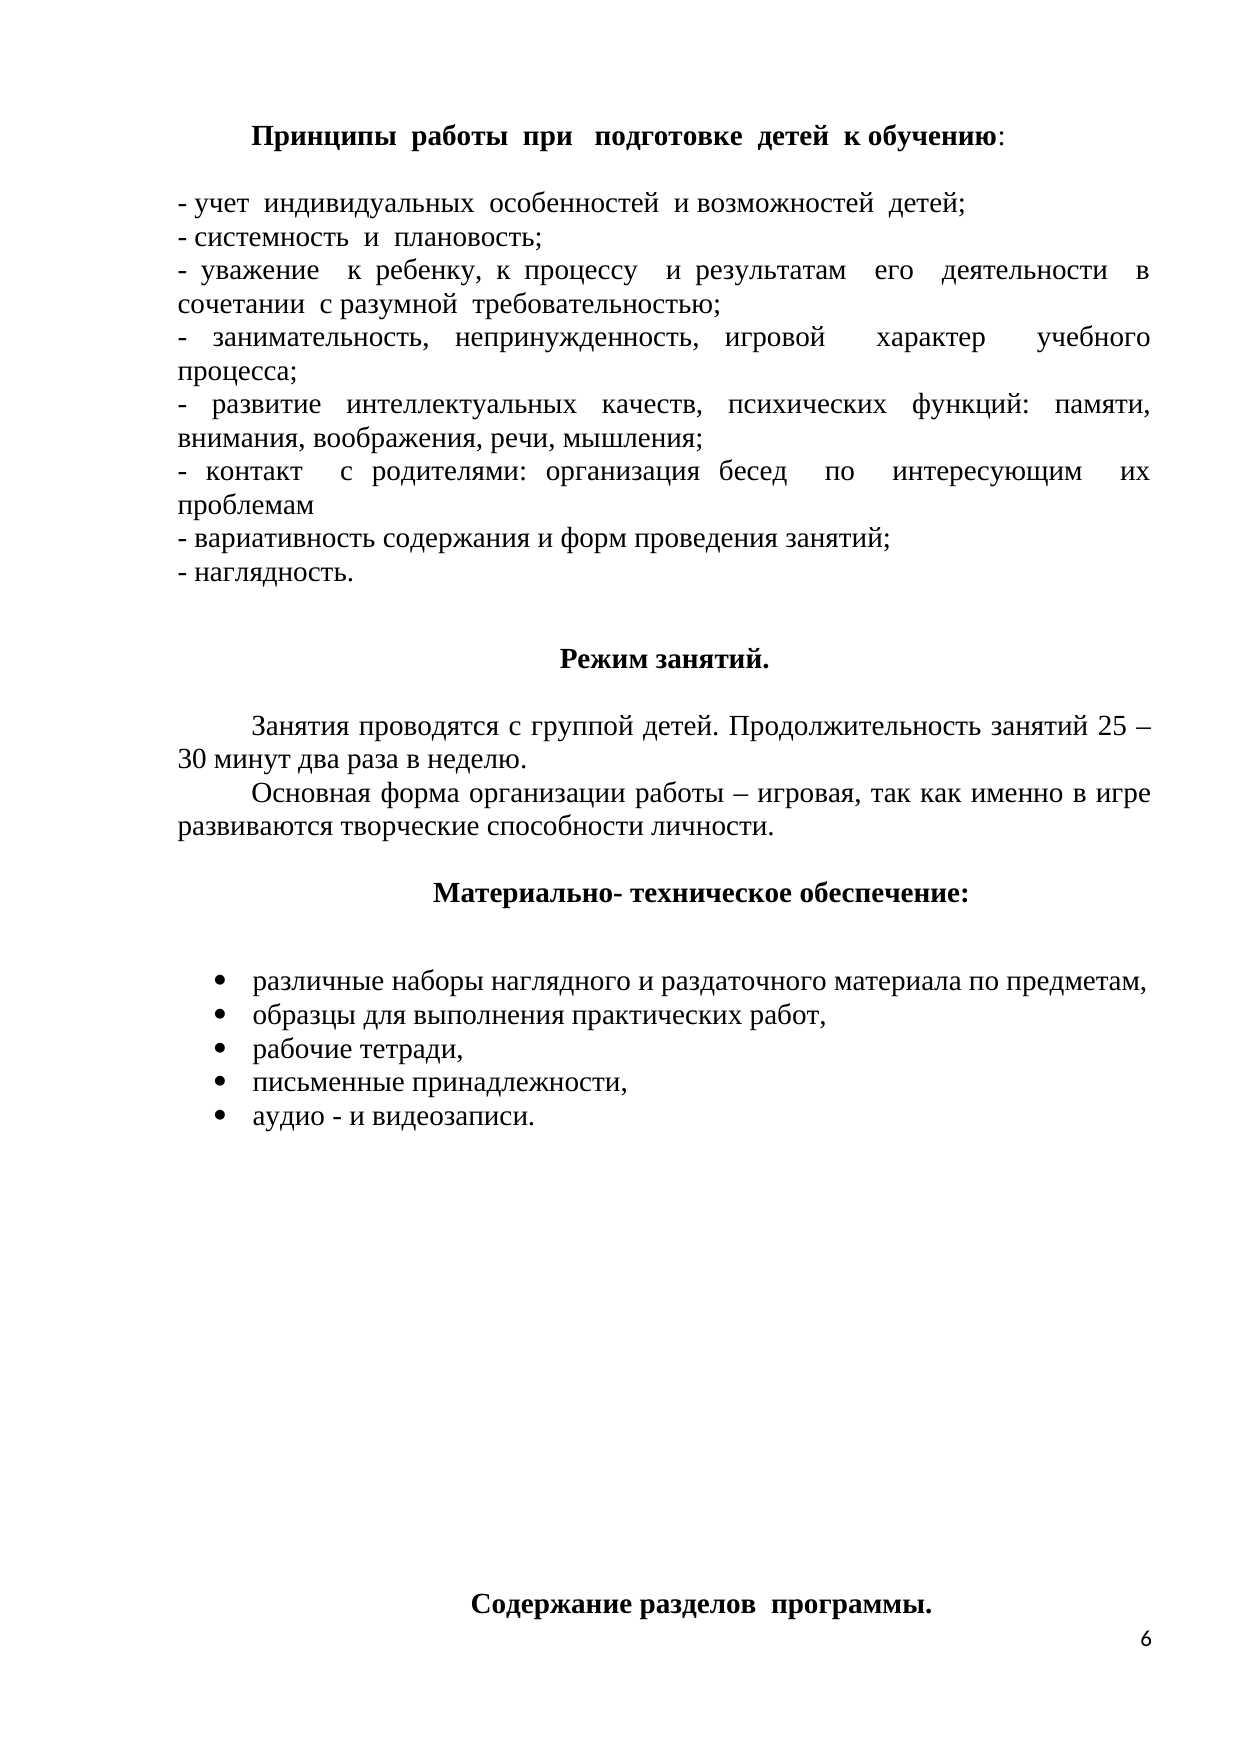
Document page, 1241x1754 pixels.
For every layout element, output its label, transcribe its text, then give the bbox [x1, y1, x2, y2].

text - уважение к ребенку, к процессу и результатам его деятельности в сочетании с разумной требовательностью; [177, 252, 1152, 319]
text - развитие интеллектуальных качеств, психических функций: памяти, внимания, воображения, речи, мышления; [177, 386, 1152, 453]
list аудио - и видеозаписи. [215, 1098, 1152, 1132]
text - наглядность. [177, 554, 1152, 588]
text Содержание разделов программы. [177, 1586, 1152, 1620]
list письменные принадлежности, [215, 1064, 1152, 1098]
text - системность и плановость; [177, 219, 1152, 252]
text Материально- техническое обеспечение: [177, 876, 1152, 909]
text Занятия проводятся с группой детей. Продолжительность занятий 25 – 30 минут два раза в неделю. [177, 708, 1152, 775]
text - занимательность, непринужденность, игровой характер учебного процесса; [177, 319, 1152, 386]
list рабочие тетради, [215, 1031, 1152, 1064]
text - вариативность содержания и форм проведения занятий; [177, 521, 1152, 554]
text - учет индивидуальных особенностей и возможностей детей; [177, 185, 1152, 219]
text Основная форма организации работы – игровая, так как именно в игре развиваются творческие способности личности. [177, 775, 1152, 842]
list образцы для выполнения практических работ, [215, 997, 1152, 1031]
text Принципы работы при подготовке детей к обучению: [177, 118, 1152, 152]
list различные наборы наглядного и раздаточного материала по предметам, [215, 963, 1152, 997]
text - контакт с родителями: организация бесед по интересующим их проблемам [177, 453, 1152, 521]
text Режим занятий. [177, 641, 1152, 674]
